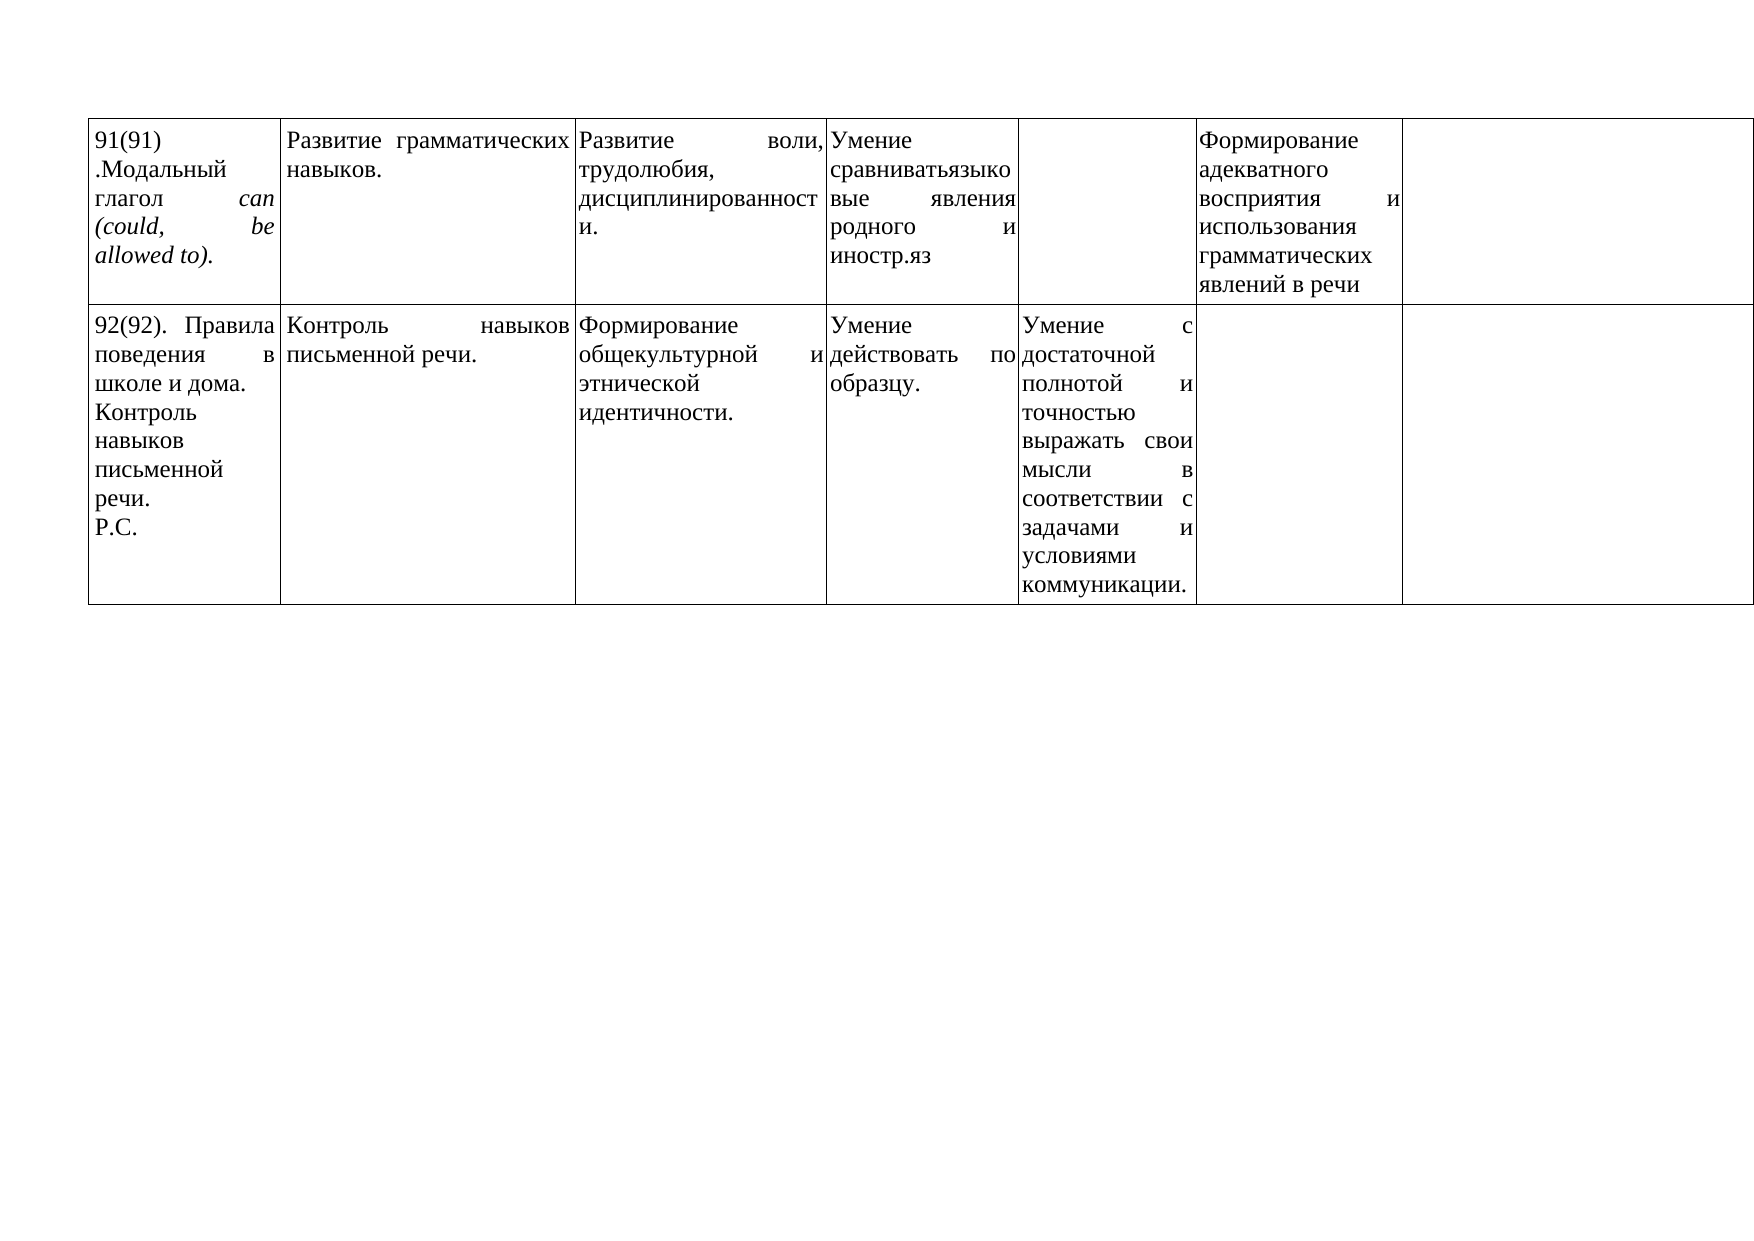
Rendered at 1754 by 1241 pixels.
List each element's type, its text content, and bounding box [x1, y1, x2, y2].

table_cell [1019, 119, 1196, 303]
table_cell Формирование адекватного восприятия и использования грамматических явлений в речи [1197, 119, 1402, 303]
table_cell [1403, 305, 1753, 604]
table_cell 92(92). Правила поведения в школе и дома. Контроль навыков письменной речи. Р.С. [89, 305, 280, 604]
table_cell Умение действовать по образцу. [827, 305, 1018, 604]
table_cell Умение сравниватьязыковые явления родного и иностр.яз [827, 119, 1018, 303]
table_cell [1403, 119, 1753, 303]
table_cell Формирование общекультурной и этнической идентичности. [576, 305, 826, 604]
table_cell Развитие грамматических навыков. [281, 119, 575, 303]
table_cell 91(91).Модальный глагол can (could, be allowed to). [89, 119, 280, 303]
table_cell Контроль навыков письменной речи. [281, 305, 575, 604]
table_cell Умение с достаточной полнотой и точностью выражать свои мысли в соответствии с задачами и условиями коммуникации. [1019, 305, 1196, 604]
table_cell [1197, 305, 1402, 604]
table_cell Развитие воли, трудолюбия, дисциплинированности. [576, 119, 826, 303]
